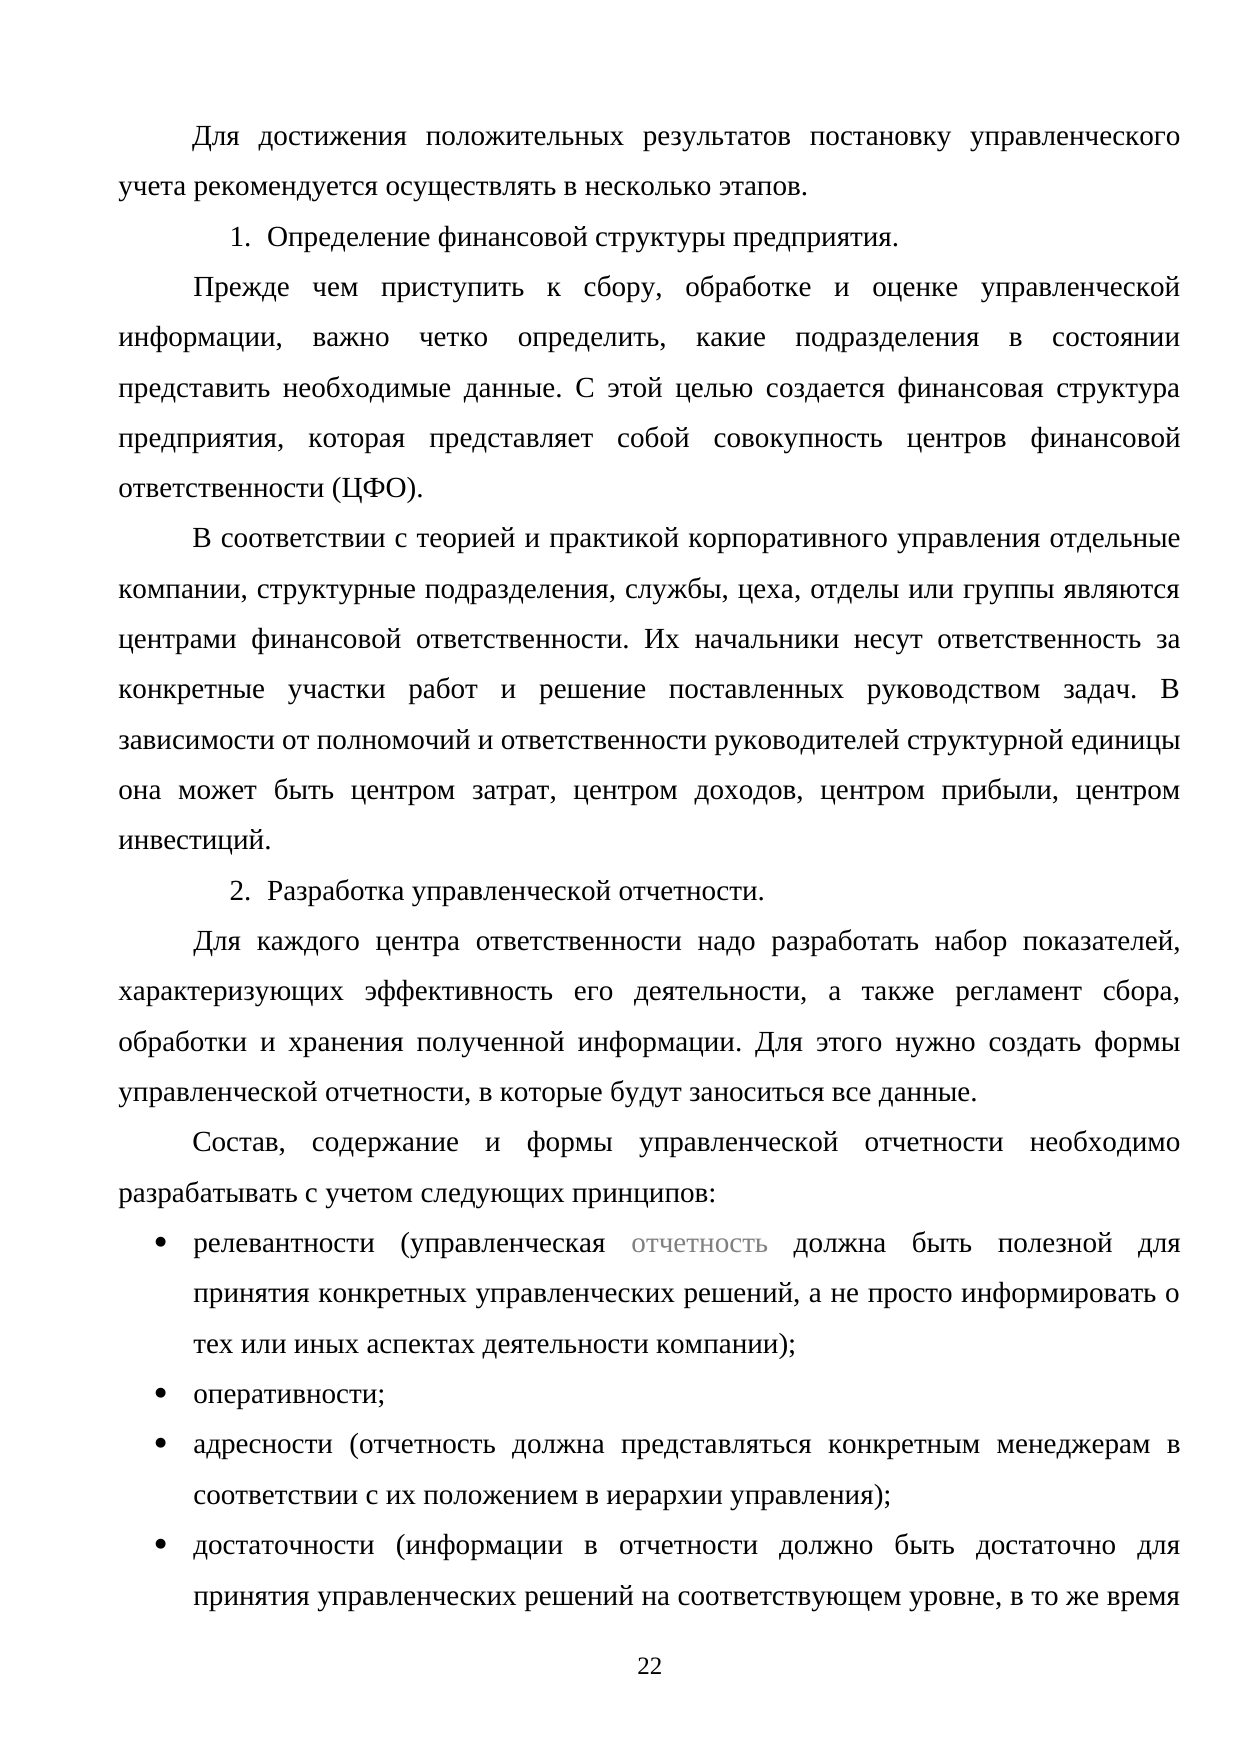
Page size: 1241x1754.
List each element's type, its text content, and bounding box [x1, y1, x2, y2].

text Состав, содержание и формы управленческой отчетности необходимо разрабатывать с учетом следующих принципов: [118, 1124, 1181, 1208]
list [156, 1527, 1181, 1611]
text Прежде чем приступить к сбору, обработке и оценке управленческой информации, важно четко определить, какие подразделения в состоянии представить необходимые данные. С этой целью создается финансовая структура предприятия, которая представляет собой совокупность центров финансовой ответственности (ЦФО). [118, 269, 1181, 504]
list релевантности (управленческая отчетность должна быть полезной для принятия конкретных управленческих решений, а не просто информировать о тех или иных аспектах деятельности компании); [156, 1225, 1181, 1359]
text Для каждого центра ответственности надо разработать набор показателей, характеризующих эффективность его деятельности, а также регламент сбора, обработки и хранения полученной информации. Для этого нужно создать формы управленческой отчетности, в которые будут заноситься все данные. [118, 923, 1181, 1108]
text Для достижения положительных результатов постановку управленческого учета рекомендуется осуществлять в несколько этапов. [118, 118, 1181, 202]
list Определение финансовой структуры предприятия. [229, 219, 1181, 252]
list Разработка управленческой отчетности. [229, 873, 1181, 906]
list адресности (отчетность должна представляться конкретным менеджерам в соответствии с их положением в иерархии управления); [156, 1426, 1181, 1510]
text В соответствии с теорией и практикой корпоративного управления отдельные компании, структурные подразделения, службы, цеха, отделы или группы являются центрами финансовой ответственности. Их начальники несут ответственность за конкретные участки работ и решение поставленных руководством задач. В зависимости от полномочий и ответственности руководителей структурной единицы она может быть центром затрат, центром доходов, центром прибыли, центром инвестиций. [118, 521, 1181, 856]
list оперативности; [156, 1376, 1181, 1410]
